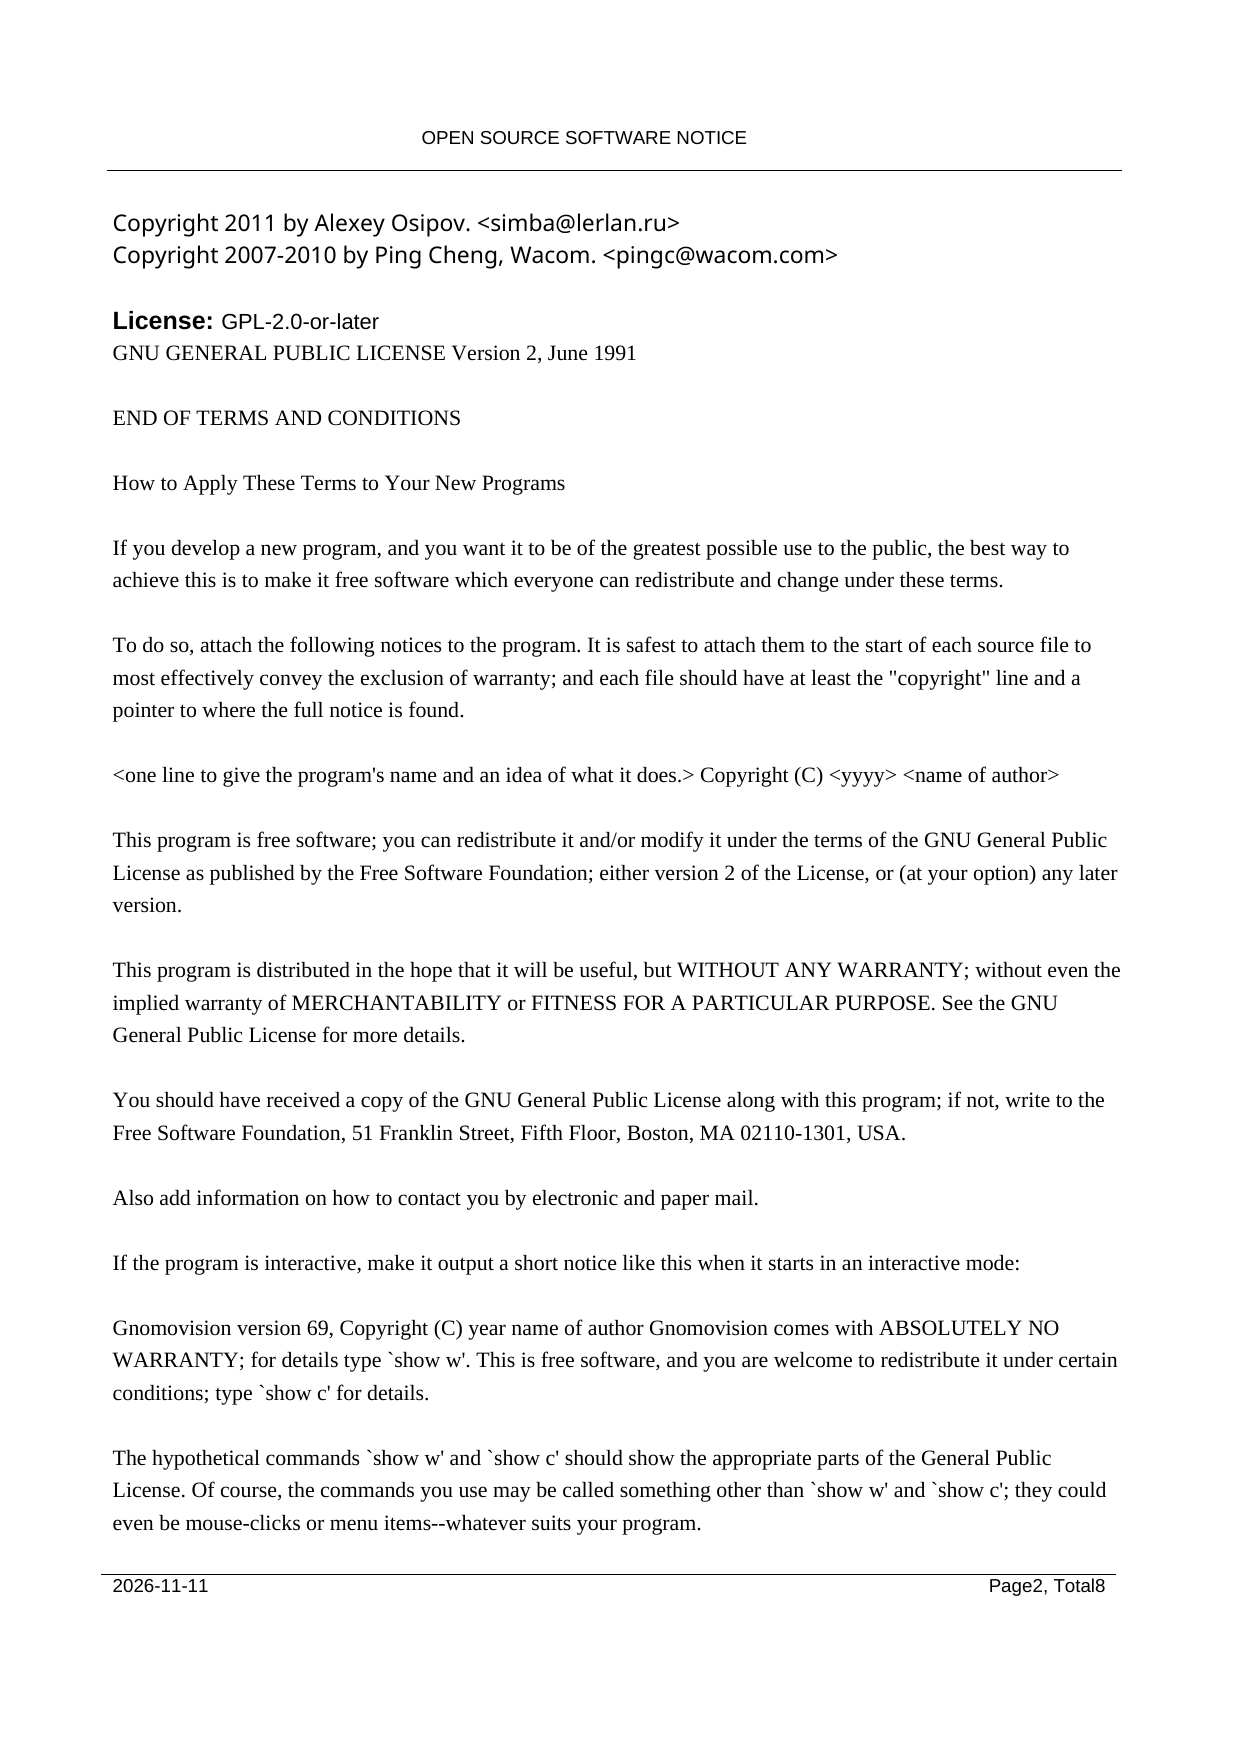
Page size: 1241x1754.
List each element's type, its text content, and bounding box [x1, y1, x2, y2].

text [112, 336, 1128, 1539]
text License: GPL-2.0-or-later [112, 304, 1128, 336]
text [112, 206, 1128, 304]
